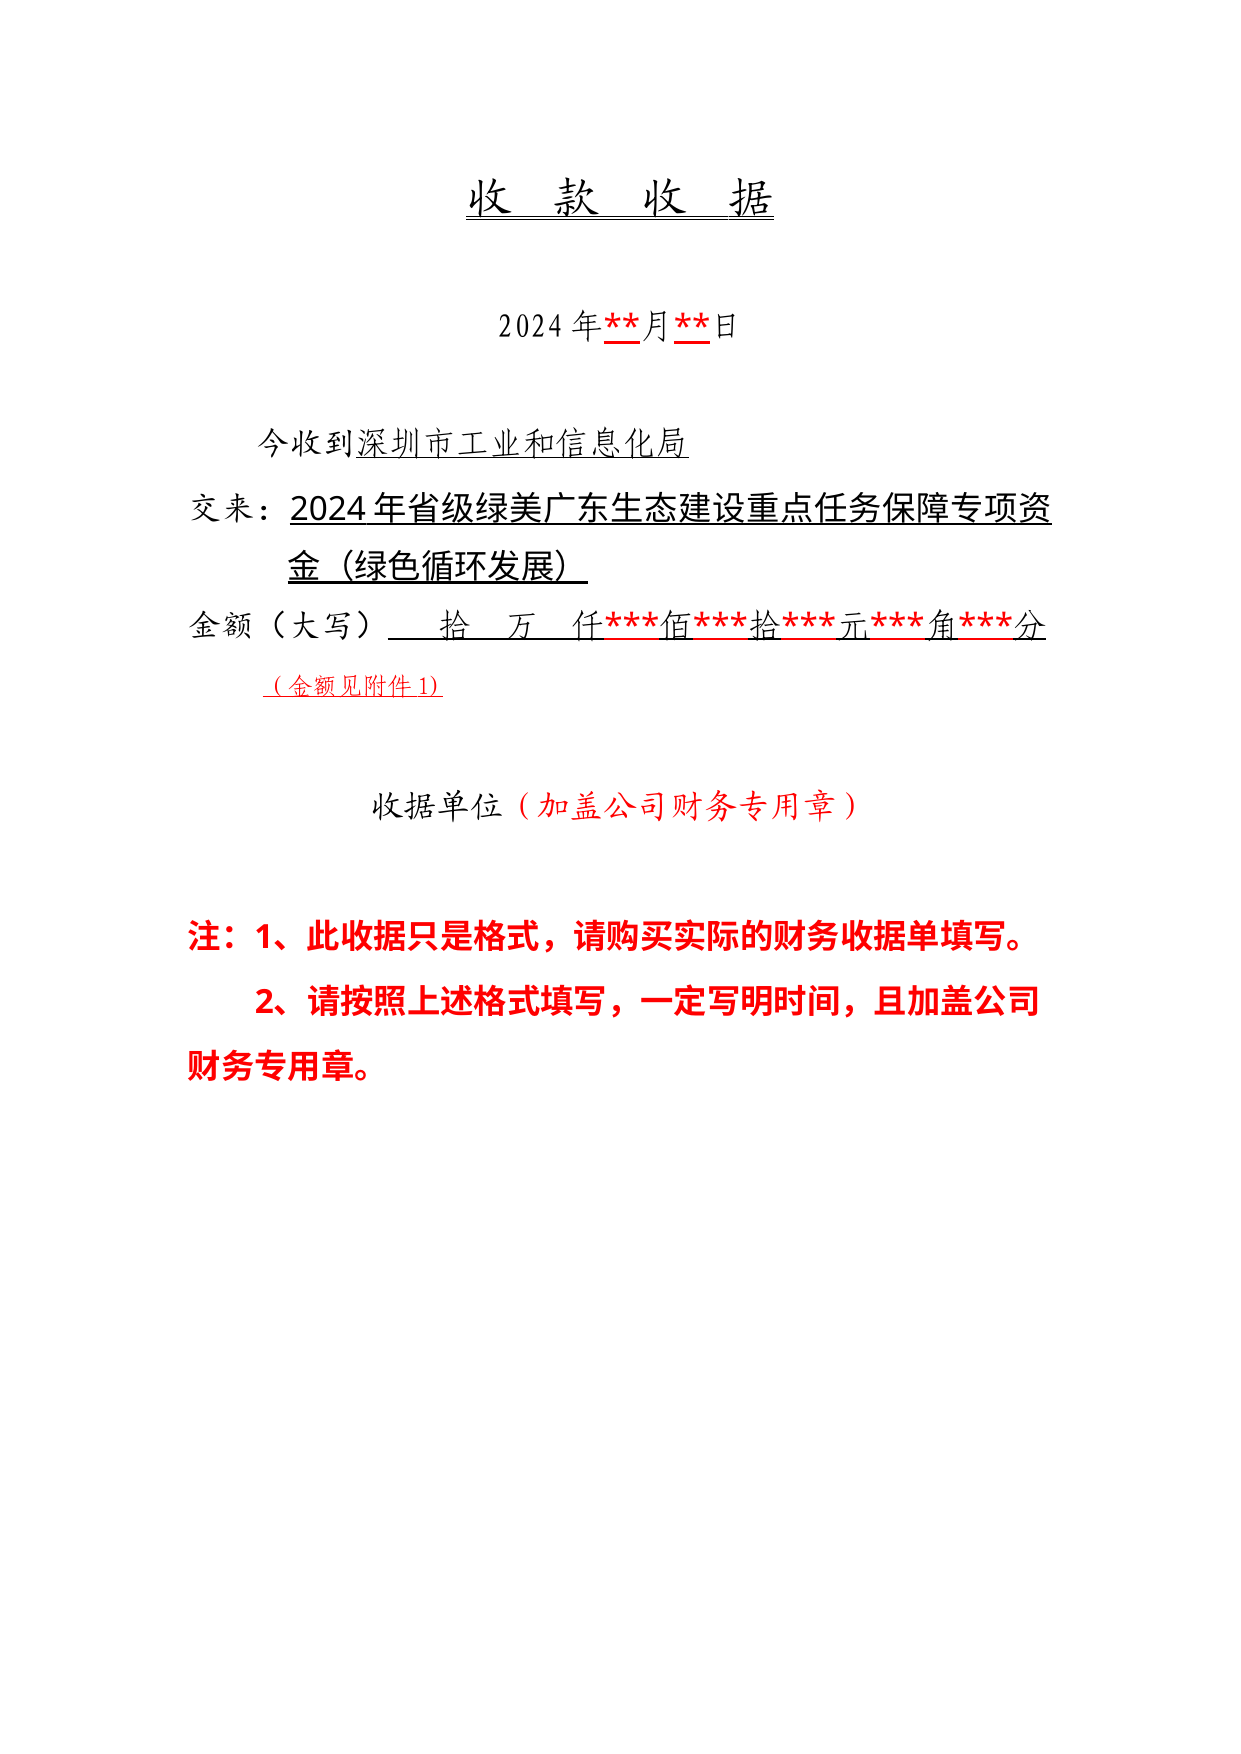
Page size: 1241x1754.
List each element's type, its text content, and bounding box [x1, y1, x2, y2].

text （金额见附件1) [187, 649, 1053, 707]
text 金额（大写） 拾 万 仟***佰***拾***元***角***分 [187, 590, 1053, 649]
text 收据单位（加盖公司财务专用章） [187, 772, 1053, 837]
text 注：1、此收据只是格式，请购买实际的财务收据单填写。 [187, 902, 1053, 967]
text 交来：2024年省级绿美广东生态建设重点任务保障专项资金（绿色循环发展） [187, 474, 1053, 590]
text 收款收据 [187, 162, 1053, 227]
text 2、请按照上述格式填写，一定写明时间，且加盖公司财务专用章。 [187, 967, 1053, 1097]
text 2024年**月**日 [187, 292, 1053, 350]
text 今收到深圳市工业和信息化局 [187, 409, 1053, 474]
